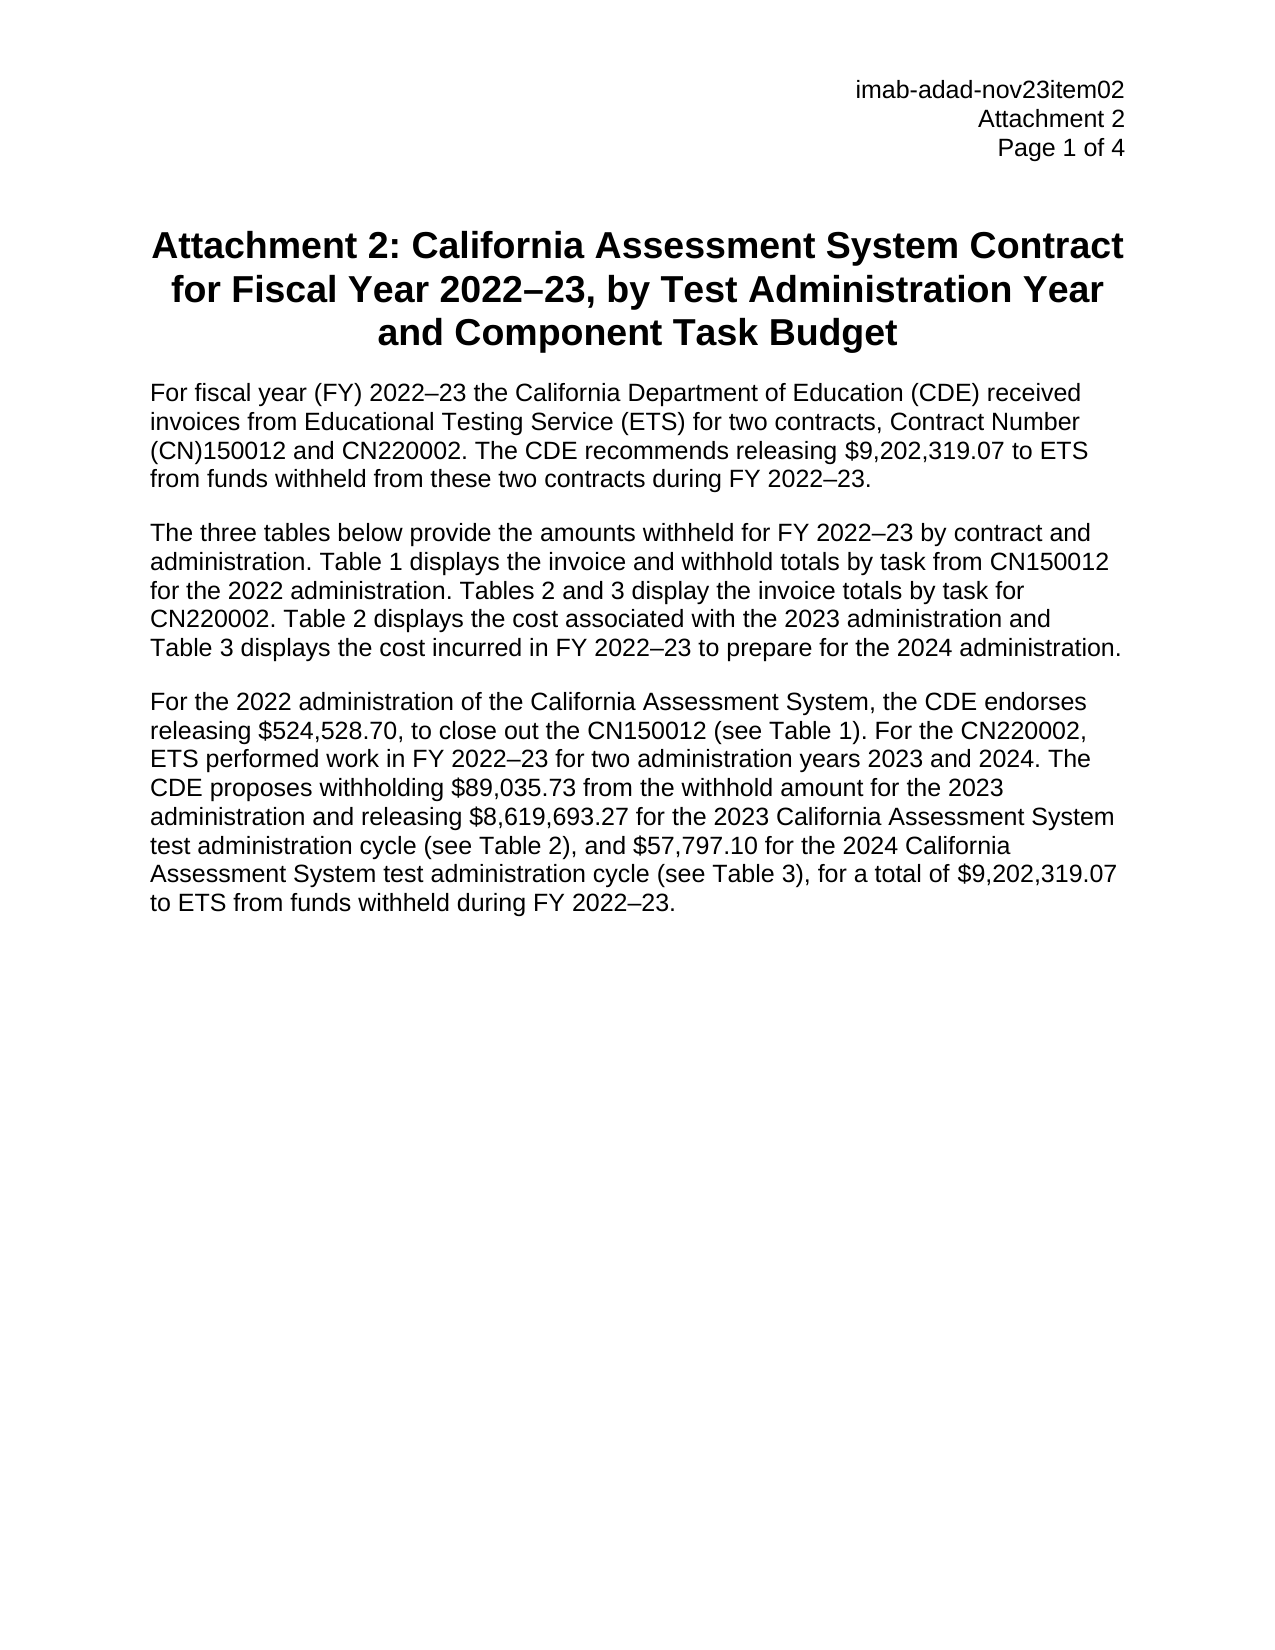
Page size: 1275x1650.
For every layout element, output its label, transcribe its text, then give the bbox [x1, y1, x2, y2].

text The three tables below provide the amounts withheld for FY 2022–23 by contract and administration. Table 1 displays the invoice and withhold totals by task from CN150012 for the 2022 administration. Tables 2 and 3 display the invoice totals by task for CN220002. Table 2 displays the cost associated with the 2023 administration and Table 3 displays the cost incurred in FY 2022–23 to prepare for the 2024 administration. [150, 518, 1125, 662]
text For fiscal year (FY) 2022–23 the California Department of Education (CDE) received invoices from Educational Testing Service (ETS) for two contracts, Contract Number (CN)150012 and CN220002. The CDE recommends releasing $9,202,319.07 to ETS from funds withheld from these two contracts during FY 2022–23. [150, 378, 1125, 493]
text Attachment 2: California Assessment System Contract for Fiscal Year 2022–23, by Test Administration Year and Component Task Budget [150, 224, 1125, 353]
text For the 2022 administration of the California Assessment System, the CDE endorses releasing $524,528.70, to close out the CN150012 (see Table 1). For the CN220002, ETS performed work in FY 2022–23 for two administration years 2023 and 2024. The CDE proposes withholding $89,035.73 from the withhold amount for the 2023 administration and releasing $8,619,693.27 for the 2023 California Assessment System test administration cycle (see Table 2), and $57,797.10 for the 2024 California Assessment System test administration cycle (see Table 3), for a total of $9,202,319.07 to ETS from funds withheld during FY 2022–23. [150, 687, 1125, 917]
